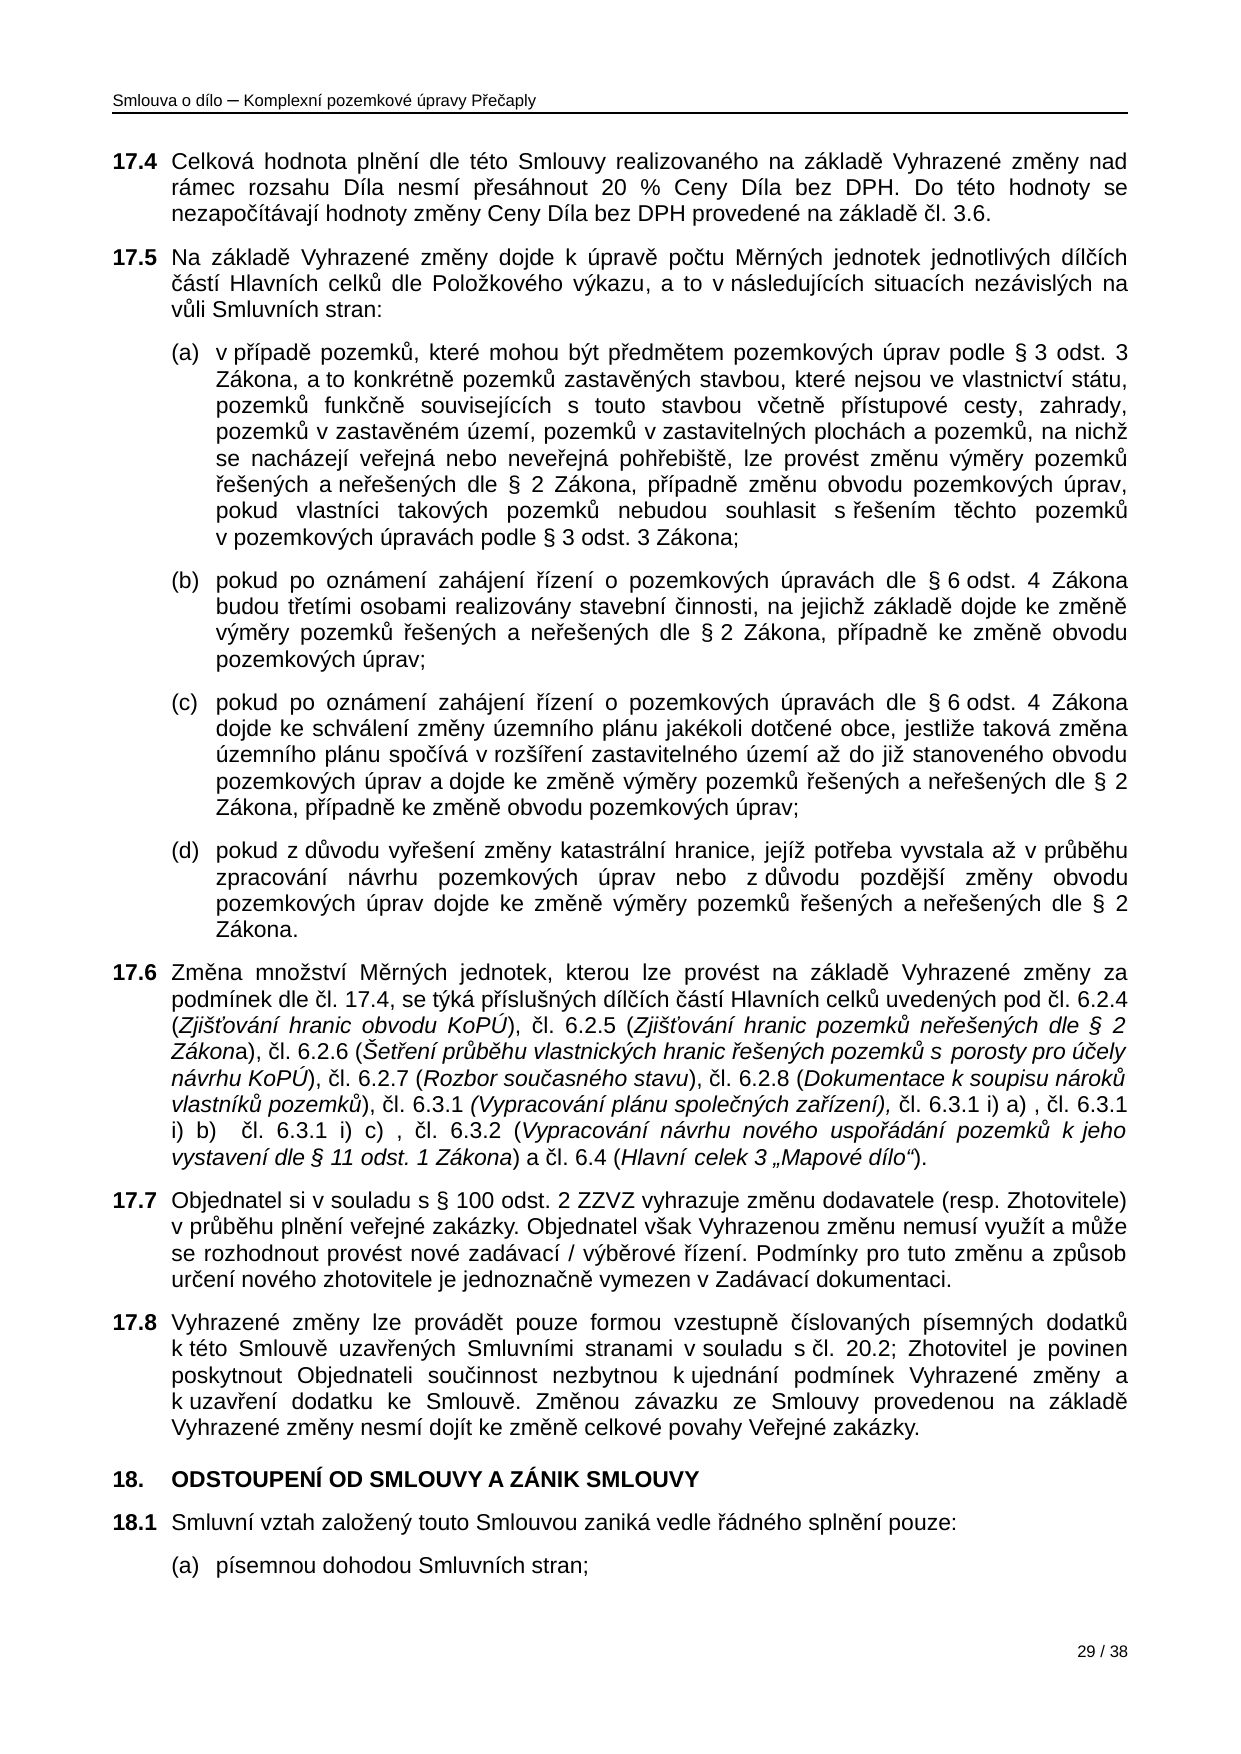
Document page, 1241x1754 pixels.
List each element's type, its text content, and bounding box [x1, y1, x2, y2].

text Na základě Vyhrazené změny dojde k úpravě počtu Měrných jednotek jednotlivých dílčích částí Hlavních celků dle Položkového výkazu, a to v následujících situacích nezávislých na vůli Smluvních stran: [112, 243, 1128, 322]
text Změna množství Měrných jednotek, kterou lze provést na základě Vyhrazené změny za podmínek dle čl. 17.4, se týká příslušných dílčích částí Hlavních celků uvedených pod čl. 6.2.4 (Zjišťování hranic obvodu KoPÚ), čl. 6.2.5 (Zjišťování hranic pozemků neřešených dle § 2 Zákona), čl. 6.2.6 (Šetření průběhu vlastnických hranic řešených pozemků s porosty pro účely návrhu KoPÚ), čl. 6.2.7 (Rozbor současného stavu), čl. 6.2.8 (Dokumentace k soupisu nároků vlastníků pozemků), čl. 6.3.1 (Vypracování plánu společných zařízení), čl. 6.3.1 i) a), čl. 6.3.1 i) b), čl. 6.3.1 i) c), čl. 6.3.2 (Vypracování návrhu nového uspořádání pozemků k jeho vystavení dle § 11 odst. 1 Zákona) a čl. 6.4 (Hlavní celek 3 „Mapové dílo“). [112, 959, 1128, 1170]
list písemnou dohodou Smluvních stran; [171, 1552, 1128, 1578]
list v případě pozemků, které mohou být předmětem pozemkových úprav podle § 3 odst. 3 Zákona, a to konkrétně pozemků zastavěných stavbou, které nejsou ve vlastnictví státu, pozemků funkčně souvisejících s touto stavbou včetně přístupové cesty, zahrady, pozemků v zastavěném území, pozemků v zastavitelných plochách a pozemků, na nichž se nacházejí veřejná nebo neveřejná pohřebiště, lze provést změnu výměry pozemků řešených a neřešených dle § 2 Zákona, případně změnu obvodu pozemkových úprav, pokud vlastníci takových pozemků nebudou souhlasit s řešením těchto pozemků v pozemkových úpravách podle § 3 odst. 3 Zákona; [171, 339, 1128, 550]
list pokud z důvodu vyřešení změny katastrální hranice, jejíž potřeba vyvstala až v průběhu zpracování návrhu pozemkových úprav nebo z důvodu pozdější změny obvodu pozemkových úprav dojde ke změně výměry pozemků řešených a neřešených dle § 2 Zákona. [171, 837, 1128, 943]
list pokud po oznámení zahájení řízení o pozemkových úpravách dle § 6 odst. 4 Zákona dojde ke schválení změny územního plánu jakékoli dotčené obce, jestliže taková změna územního plánu spočívá v rozšíření zastavitelného území až do již stanoveného obvodu pozemkových úprav a dojde ke změně výměry pozemků řešených a neřešených dle § 2 Zákona, případně ke změně obvodu pozemkových úprav; [171, 689, 1128, 821]
text Celková hodnota plnění dle této Smlouvy realizovaného na základě Vyhrazené změny nad rámec rozsahu Díla nesmí přesáhnout 20 % Ceny Díla bez DPH. Do této hodnoty se nezapočítávají hodnoty změny Ceny Díla bez DPH provedené na základě čl. 3.6. [112, 148, 1128, 227]
text ODSTOUPENÍ OD SMLOUVY a zánik smlouvy [112, 1466, 1128, 1492]
text Objednatel si v souladu s § 100 odst. 2 ZZVZ vyhrazuje změnu dodavatele (resp. Zhotovitele) v průběhu plnění veřejné zakázky. Objednatel však Vyhrazenou změnu nemusí využít a může se rozhodnout provést nové zadávací / výběrové řízení. Podmínky pro tuto změnu a způsob určení nového zhotovitele je jednoznačně vymezen v Zadávací dokumentaci. [112, 1187, 1128, 1292]
text Smluvní vztah založený touto Smlouvou zaniká vedle řádného splnění pouze: [112, 1509, 1128, 1535]
text Vyhrazené změny lze provádět pouze formou vzestupně číslovaných písemných dodatků k této Smlouvě uzavřených Smluvními stranami v souladu s čl. 20.2; Zhotovitel je povinen poskytnout Objednateli součinnost nezbytnou k ujednání podmínek Vyhrazené změny a k uzavření dodatku ke Smlouvě. Změnou závazku ze Smlouvy provedenou na základě Vyhrazené změny nesmí dojít ke změně celkové povahy Veřejné zakázky. [112, 1309, 1128, 1441]
list pokud po oznámení zahájení řízení o pozemkových úpravách dle § 6 odst. 4 Zákona budou třetími osobami realizovány stavební činnosti, na jejichž základě dojde ke změně výměry pozemků řešených a neřešených dle § 2 Zákona, případně ke změně obvodu pozemkových úprav; [171, 567, 1128, 672]
